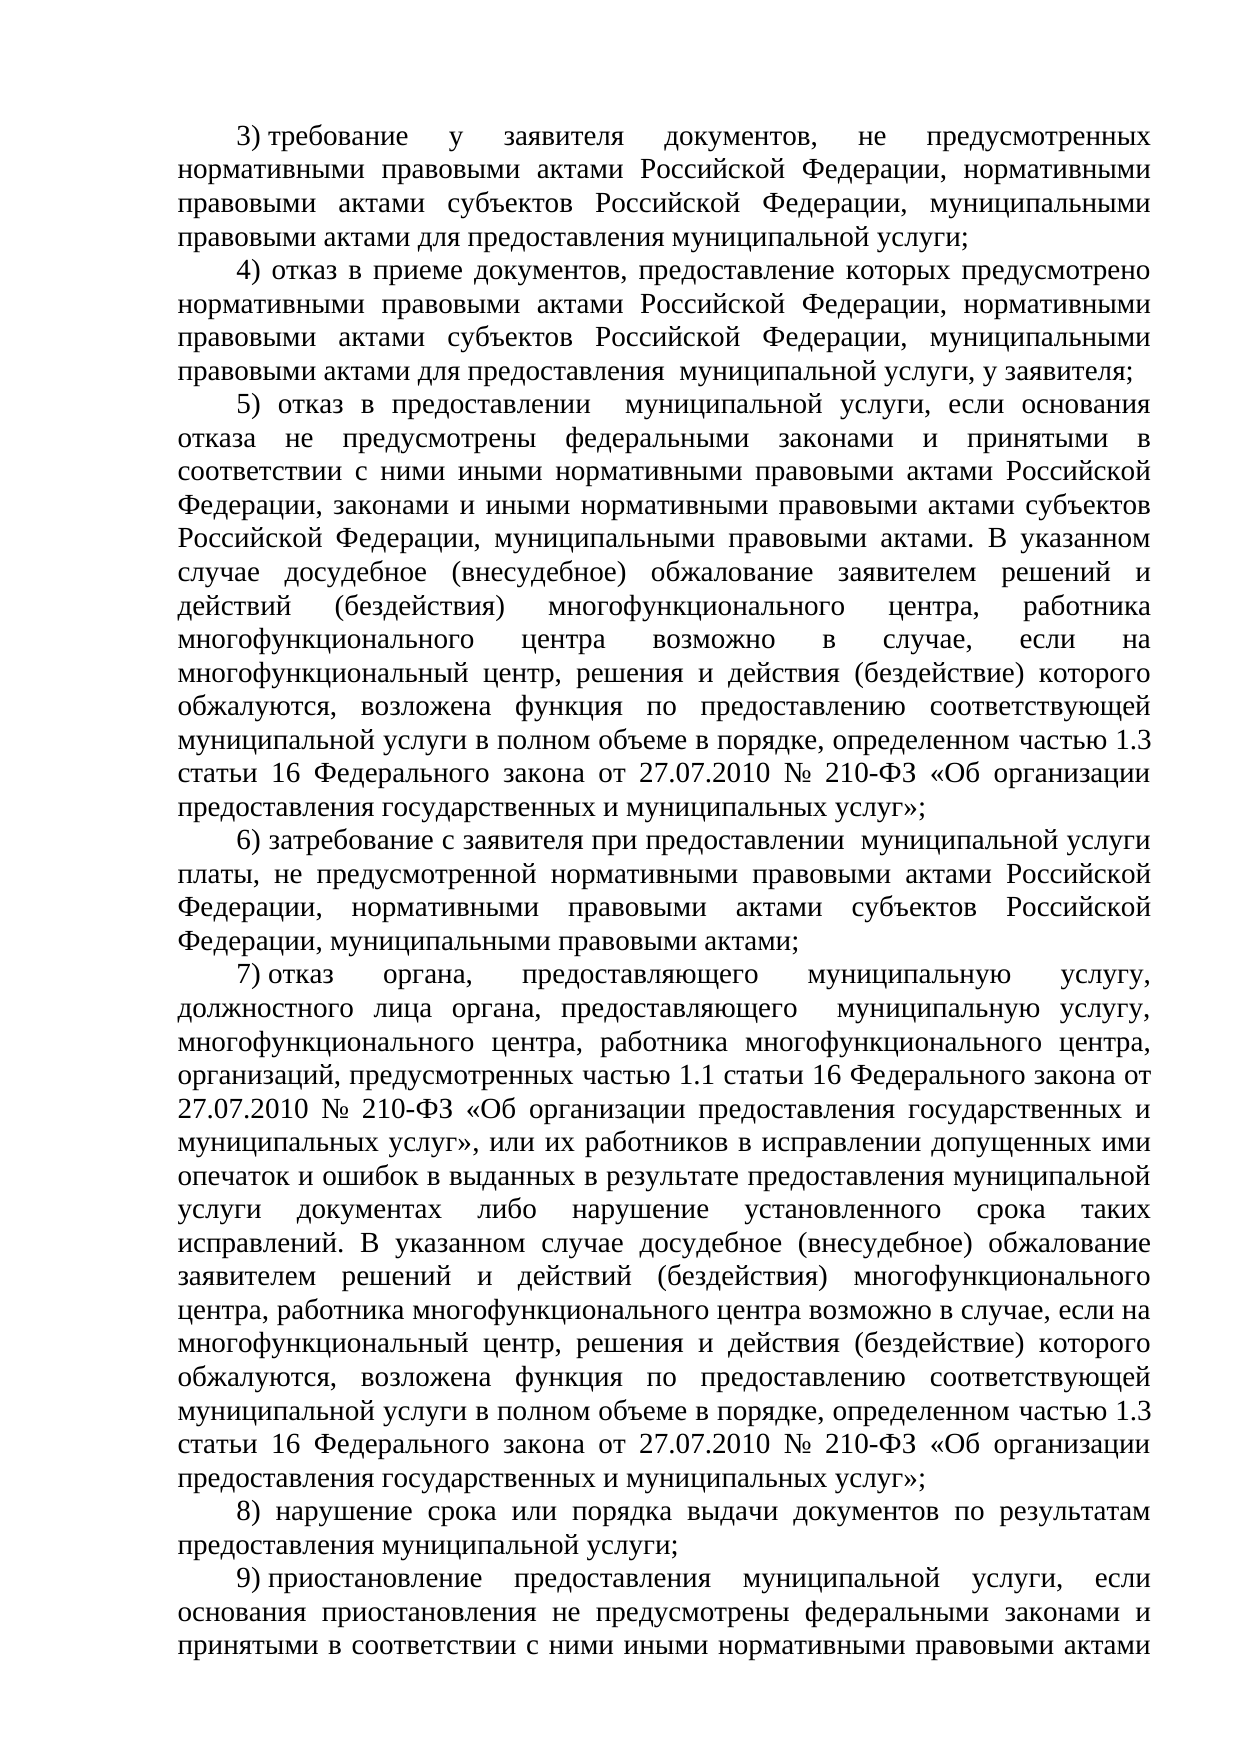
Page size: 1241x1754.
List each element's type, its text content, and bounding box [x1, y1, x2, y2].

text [177, 1560, 1152, 1661]
text 5) отказ в предоставлении муниципальной услуги, если основания отказа не предусмотрены федеральными законами и принятыми в соответствии с ними иными нормативными правовыми актами Российской Федерации, законами и иными нормативными правовыми актами субъектов Российской Федерации, муниципальными правовыми актами. В указанном случае досудебное (внесудебное) обжалование заявителем решений и действий (бездействия) многофункционального центра, работника многофункционального центра возможно в случае, если на многофункциональный центр, решения и действия (бездействие) которого обжалуются, возложена функция по предоставлению соответствующей муниципальной услуги в полном объеме в порядке, определенном частью 1.3 статьи 16 Федерального закона от 27.07.2010 № 210-ФЗ «Об организации предоставления государственных и муниципальных услуг»; [177, 386, 1152, 822]
text 6) затребование с заявителя при предоставлении муниципальной услуги платы, не предусмотренной нормативными правовыми актами Российской Федерации, нормативными правовыми актами субъектов Российской Федерации, муниципальными правовыми актами; [177, 822, 1152, 957]
text 4) отказ в приеме документов, предоставление которых предусмотрено нормативными правовыми актами Российской Федерации, нормативными правовыми актами субъектов Российской Федерации, муниципальными правовыми актами для предоставления муниципальной услуги, у заявителя; [177, 252, 1152, 386]
text 3) требование у заявителя документов, не предусмотренных нормативными правовыми актами Российской Федерации, нормативными правовыми актами субъектов Российской Федерации, муниципальными правовыми актами для предоставления муниципальной услуги; [177, 118, 1152, 252]
text 7) отказ органа, предоставляющего муниципальную услугу, должностного лица органа, предоставляющего муниципальную услугу, многофункционального центра, работника многофункционального центра, организаций, предусмотренных частью 1.1 статьи 16 Федерального закона от 27.07.2010 № 210-ФЗ «Об организации предоставления государственных и муниципальных услуг», или их работников в исправлении допущенных ими опечаток и ошибок в выданных в результате предоставления муниципальной услуги документах либо нарушение установленного срока таких исправлений. В указанном случае досудебное (внесудебное) обжалование заявителем решений и действий (бездействия) многофункционального центра, работника многофункционального центра возможно в случае, если на многофункциональный центр, решения и действия (бездействие) которого обжалуются, возложена функция по предоставлению соответствующей муниципальной услуги в полном объеме в порядке, определенном частью 1.3 статьи 16 Федерального закона от 27.07.2010 № 210-ФЗ «Об организации предоставления государственных и муниципальных услуг»; [177, 957, 1152, 1493]
text 8) нарушение срока или порядка выдачи документов по результатам предоставления муниципальной услуги; [177, 1493, 1152, 1560]
